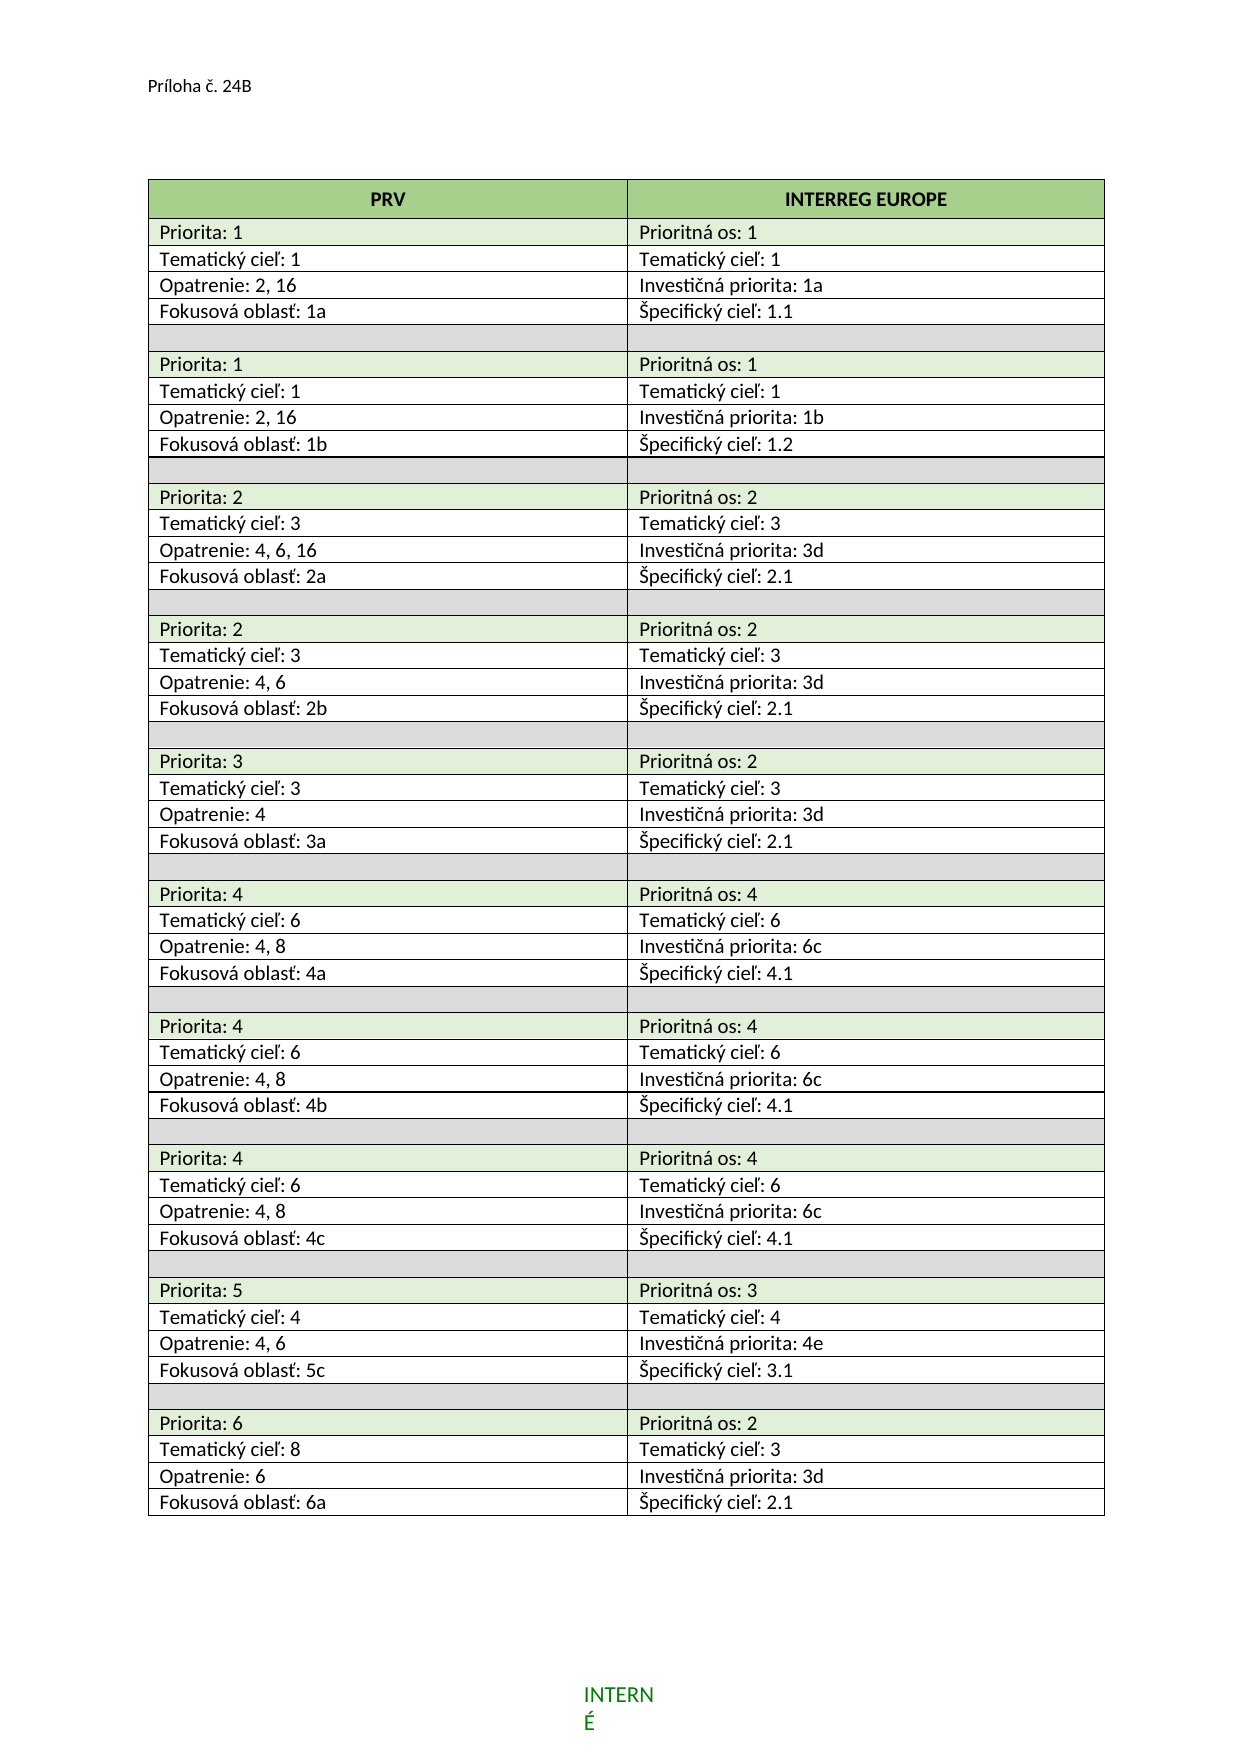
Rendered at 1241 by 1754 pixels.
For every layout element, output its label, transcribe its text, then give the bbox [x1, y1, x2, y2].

table_cell Tematický cieľ: 6 [628, 1172, 1104, 1197]
table_cell Fokusová oblasť: 6a [149, 1489, 627, 1515]
table_cell [628, 1384, 1104, 1409]
table_cell Investičná priorita: 3d [628, 669, 1104, 694]
table_cell Tematický cieľ: 3 [628, 510, 1104, 536]
table_cell Fokusová oblasť: 4b [149, 1093, 627, 1118]
table_cell Tematický cieľ: 6 [149, 1040, 627, 1065]
table_cell Prioritná os: 2 [628, 484, 1104, 509]
table_cell Opatrenie: 4, 8 [149, 1066, 627, 1091]
table_cell Priorita: 4 [149, 881, 627, 906]
table_cell Investičná priorita: 4e [628, 1331, 1104, 1356]
table_cell Priorita: 5 [149, 1278, 627, 1303]
table_cell Investičná priorita: 6c [628, 934, 1104, 959]
table_cell Investičná priorita: 6c [628, 1066, 1104, 1091]
table_header INTERREG EUROPE [628, 180, 1104, 218]
table_cell Prioritná os: 4 [628, 1013, 1104, 1038]
table_cell [628, 1119, 1104, 1144]
table_cell Priorita: 4 [149, 1013, 627, 1038]
table_cell Prioritná os: 1 [628, 219, 1104, 245]
table_cell Fokusová oblasť: 3a [149, 828, 627, 853]
table_cell Prioritná os: 2 [628, 616, 1104, 642]
table_cell Špecifický cieľ: 2.1 [628, 1489, 1104, 1515]
table_cell [149, 590, 627, 615]
table_cell Špecifický cieľ: 2.1 [628, 828, 1104, 853]
table_cell Investičná priorita: 1a [628, 272, 1104, 298]
table_cell [149, 1251, 627, 1277]
table_cell Špecifický cieľ: 2.1 [628, 696, 1104, 721]
table_cell Špecifický cieľ: 3.1 [628, 1357, 1104, 1382]
table_cell [628, 458, 1104, 483]
table_cell Investičná priorita: 1b [628, 405, 1104, 430]
table_cell Tematický cieľ: 6 [628, 1040, 1104, 1065]
table_header PRV [149, 180, 627, 218]
table_cell Opatrenie: 4, 8 [149, 1198, 627, 1224]
table_cell Opatrenie: 2, 16 [149, 272, 627, 298]
table_cell Fokusová oblasť: 5c [149, 1357, 627, 1382]
table_cell Tematický cieľ: 4 [628, 1304, 1104, 1329]
table_cell Prioritná os: 2 [628, 749, 1104, 774]
table_cell Investičná priorita: 3d [628, 801, 1104, 827]
table_cell [628, 1251, 1104, 1277]
table_cell Fokusová oblasť: 1b [149, 431, 627, 456]
table_cell Tematický cieľ: 3 [628, 1436, 1104, 1462]
table_cell Tematický cieľ: 1 [149, 378, 627, 403]
table_cell Špecifický cieľ: 4.1 [628, 960, 1104, 986]
table_cell [149, 325, 627, 351]
table_cell Fokusová oblasť: 1a [149, 299, 627, 324]
table_cell [628, 590, 1104, 615]
table_cell Tematický cieľ: 3 [628, 643, 1104, 668]
table_cell Priorita: 4 [149, 1145, 627, 1171]
table_cell Opatrenie: 4, 8 [149, 934, 627, 959]
table_cell Fokusová oblasť: 4c [149, 1225, 627, 1250]
table_cell Tematický cieľ: 3 [149, 643, 627, 668]
table_cell Tematický cieľ: 3 [628, 775, 1104, 800]
table_cell Opatrenie: 2, 16 [149, 405, 627, 430]
table_cell Prioritná os: 3 [628, 1278, 1104, 1303]
table_cell Priorita: 6 [149, 1410, 627, 1435]
table_cell [149, 987, 627, 1012]
table_cell Opatrenie: 4, 6 [149, 1331, 627, 1356]
table_cell Tematický cieľ: 3 [149, 510, 627, 536]
table_cell Opatrenie: 4, 6, 16 [149, 537, 627, 562]
table_cell Tematický cieľ: 6 [628, 907, 1104, 933]
table_cell [149, 458, 627, 483]
table_cell Opatrenie: 4, 6 [149, 669, 627, 694]
table_cell Opatrenie: 4 [149, 801, 627, 827]
table_cell [149, 722, 627, 747]
table_cell Špecifický cieľ: 1.2 [628, 431, 1104, 456]
table_cell Priorita: 3 [149, 749, 627, 774]
table_cell Priorita: 2 [149, 484, 627, 509]
table_cell [628, 325, 1104, 351]
table_cell Tematický cieľ: 1 [149, 246, 627, 271]
table_cell Priorita: 1 [149, 352, 627, 377]
table_cell Fokusová oblasť: 4a [149, 960, 627, 986]
table_cell Investičná priorita: 3d [628, 537, 1104, 562]
table_cell Fokusová oblasť: 2a [149, 563, 627, 589]
table_cell Prioritná os: 4 [628, 881, 1104, 906]
table_cell Tematický cieľ: 6 [149, 907, 627, 933]
table_cell Špecifický cieľ: 4.1 [628, 1093, 1104, 1118]
table_cell Tematický cieľ: 3 [149, 775, 627, 800]
table_cell Fokusová oblasť: 2b [149, 696, 627, 721]
table_cell [149, 1119, 627, 1144]
table_cell Tematický cieľ: 8 [149, 1436, 627, 1462]
table_cell Špecifický cieľ: 4.1 [628, 1225, 1104, 1250]
table_cell Priorita: 2 [149, 616, 627, 642]
table_cell Opatrenie: 6 [149, 1463, 627, 1488]
table_cell Investičná priorita: 6c [628, 1198, 1104, 1224]
table_cell Tematický cieľ: 6 [149, 1172, 627, 1197]
table_cell [628, 854, 1104, 880]
table_cell Prioritná os: 4 [628, 1145, 1104, 1171]
table_cell Priorita: 1 [149, 219, 627, 245]
table_cell Špecifický cieľ: 2.1 [628, 563, 1104, 589]
table_cell Tematický cieľ: 1 [628, 378, 1104, 403]
table_cell [149, 854, 627, 880]
table_cell Investičná priorita: 3d [628, 1463, 1104, 1488]
table_cell Prioritná os: 1 [628, 352, 1104, 377]
table_cell Špecifický cieľ: 1.1 [628, 299, 1104, 324]
table_cell Tematický cieľ: 4 [149, 1304, 627, 1329]
table_cell Tematický cieľ: 1 [628, 246, 1104, 271]
table_cell [149, 1384, 627, 1409]
table_cell [628, 722, 1104, 747]
table_cell Prioritná os: 2 [628, 1410, 1104, 1435]
table_cell [628, 987, 1104, 1012]
